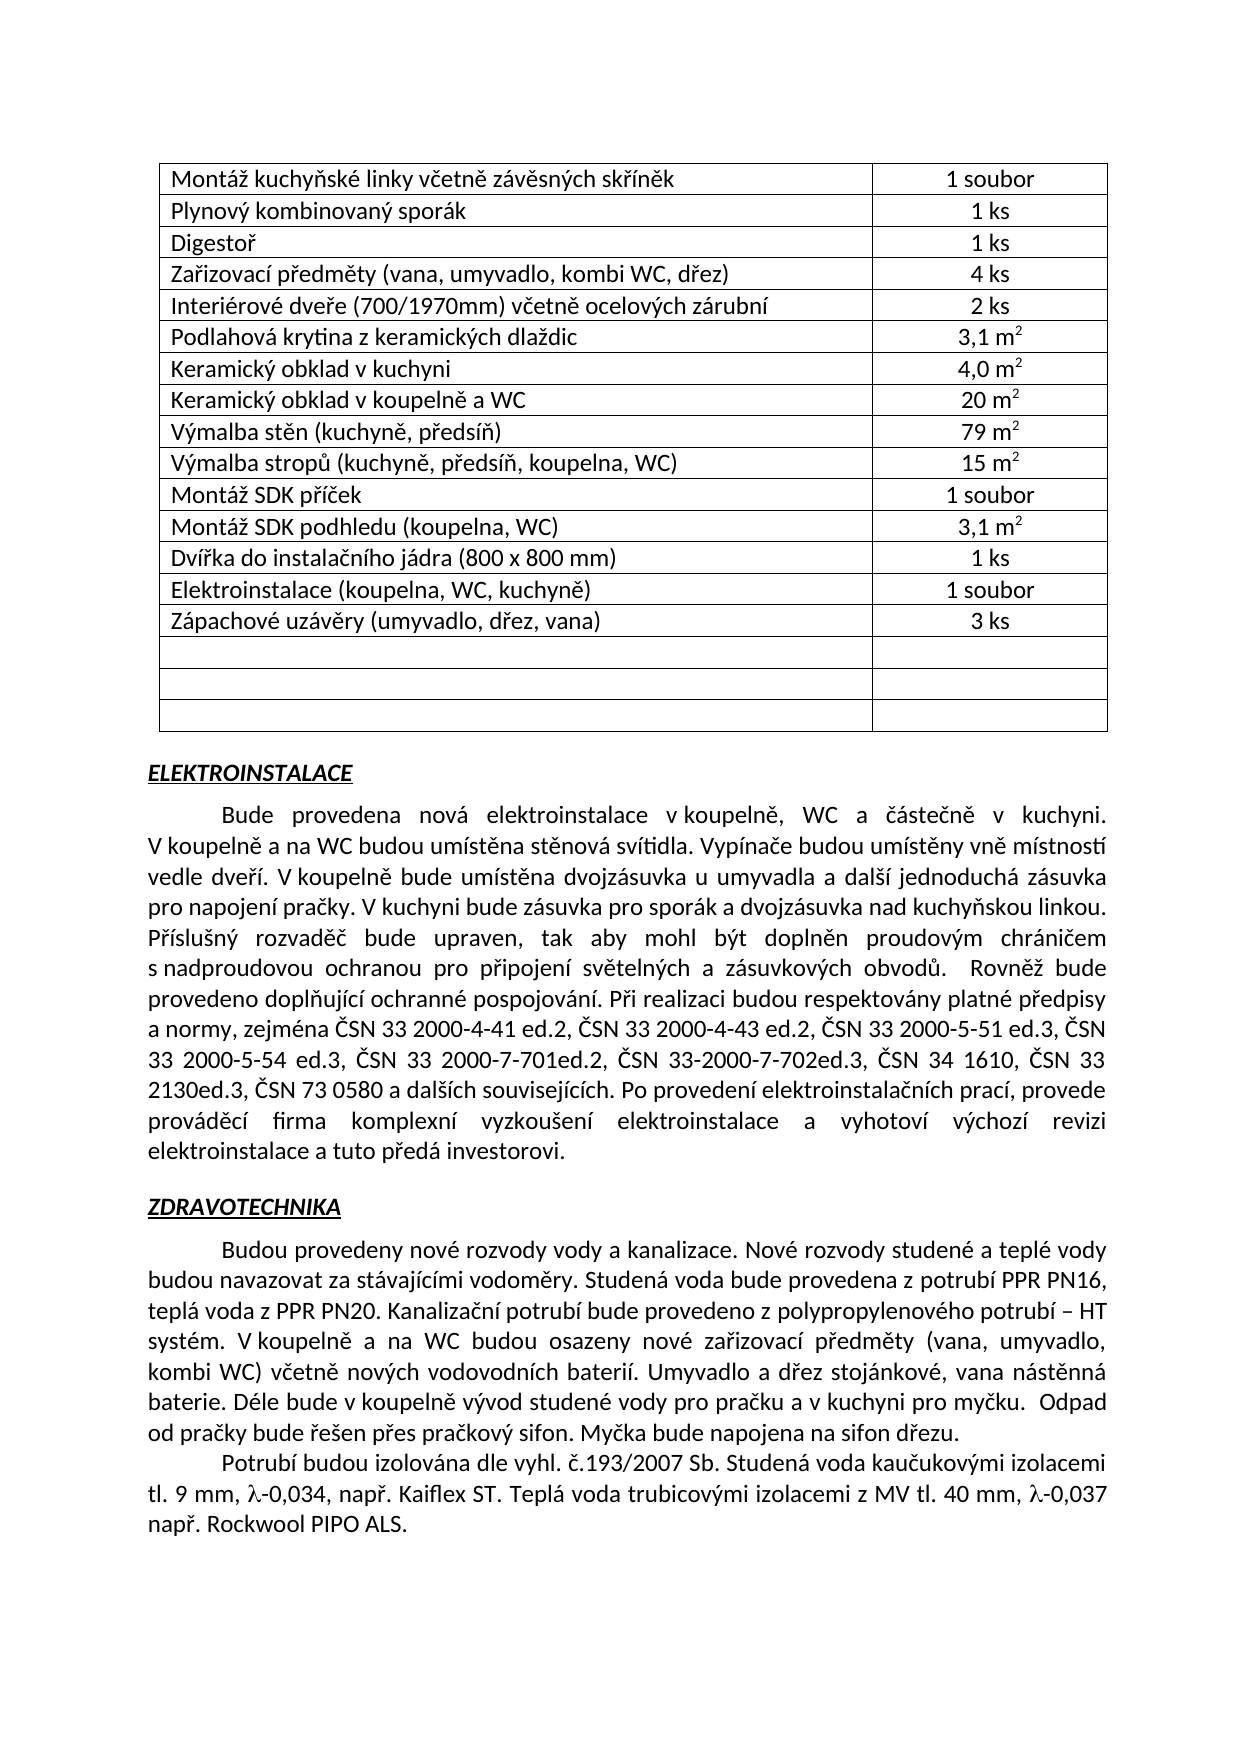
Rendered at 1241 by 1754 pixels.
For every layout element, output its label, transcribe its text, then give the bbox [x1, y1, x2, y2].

table_cell Dvířka do instalačního jádra (800 x 800 mm) [160, 542, 872, 573]
table_cell Montáž SDK podhledu (koupelna, WC) [160, 511, 872, 541]
table_cell 1 soubor [873, 164, 1107, 194]
table_cell 15 m2 [873, 448, 1107, 478]
table_cell 1 ks [873, 542, 1107, 573]
table_cell Montáž kuchyňské linky včetně závěsných skříněk [160, 164, 872, 194]
table_cell 79 m2 [873, 416, 1107, 447]
text Bude provedena nová elektroinstalace v koupelně, WC a částečně v kuchyni. V koupelně a na WC budou umístěna stěnová svítidla. Vypínače budou umístěny vně místností vedle dveří. V koupelně bude umístěna dvojzásuvka u umyvadla a další jednoduchá zásuvka pro napojení pračky. V kuchyni bude zásuvka pro sporák a dvojzásuvka nad kuchyňskou linkou. Příslušný rozvaděč bude upraven, tak aby mohl být doplněn proudovým chráničem s nadproudovou ochranou pro připojení světelných a zásuvkových obvodů. Rovněž bude provedeno doplňující ochranné pospojování. Při realizaci budou respektovány platné předpisy a normy, zejména ČSN 33 2000-4-41 ed.2, ČSN 33 2000-4-43 ed.2, ČSN 33 2000-5-51 ed.3, ČSN 33 2000-5-54 ed.3, ČSN 33 2000-7-701ed.2, ČSN 33-2000-7-702ed.3, ČSN 34 1610, ČSN 33 2130ed.3, ČSN 73 0580 a dalších souvisejících. Po provedení elektroinstalačních prací, provede prováděcí firma komplexní vyzkoušení elektroinstalace a vyhotoví výchozí revizi elektroinstalace a tuto předá investorovi. [148, 800, 1107, 1166]
text Potrubí budou izolována dle vyhl. č.193/2007 Sb. Studená voda kaučukovými izolacemi tl. 9 mm, -0,034, např. Kaiflex ST. Teplá voda trubicovými izolacemi z MV tl. 40 mm, -0,037 např. Rockwool PIPO ALS. [148, 1448, 1107, 1539]
table_cell Zápachové uzávěry (umyvadlo, dřez, vana) [160, 605, 872, 636]
table_cell Digestoř [160, 227, 872, 257]
table_cell [160, 700, 872, 731]
table_cell Plynový kombinovaný sporák [160, 195, 872, 226]
text ZDRAVOTECHNIKA [148, 1191, 1107, 1221]
table_cell [160, 637, 872, 667]
table_cell 1 ks [873, 195, 1107, 226]
table_cell 3,1 m2 [873, 511, 1107, 541]
table_cell 1 soubor [873, 479, 1107, 510]
text Budou provedeny nové rozvody vody a kanalizace. Nové rozvody studené a teplé vody budou navazovat za stávajícími vodoměry. Studená voda bude provedena z potrubí PPR PN16, teplá voda z PPR PN20. Kanalizační potrubí bude provedeno z polypropylenového potrubí – HT systém. V koupelně a na WC budou osazeny nové zařizovací předměty (vana, umyvadlo, kombi WC) včetně nových vodovodních baterií. Umyvadlo a dřez stojánkové, vana nástěnná baterie. Déle bude v koupelně vývod studené vody pro pračku a v kuchyni pro myčku. Odpad od pračky bude řešen přes pračkový sifon. Myčka bude napojena na sifon dřezu. [148, 1234, 1107, 1448]
table_cell 2 ks [873, 290, 1107, 320]
table_cell Montáž SDK příček [160, 479, 872, 510]
text ELEKTROINSTALACE [148, 757, 1107, 787]
table_cell [873, 700, 1107, 731]
table_cell Podlahová krytina z keramických dlaždic [160, 321, 872, 352]
table_cell 4,0 m2 [873, 353, 1107, 383]
table_cell Zařizovací předměty (vana, umyvadlo, kombi WC, dřez) [160, 258, 872, 289]
table_cell 1 ks [873, 227, 1107, 257]
table_cell Výmalba stěn (kuchyně, předsíň) [160, 416, 872, 447]
table_cell 3,1 m2 [873, 321, 1107, 352]
table_cell Keramický obklad v koupelně a WC [160, 385, 872, 415]
table_cell [160, 669, 872, 699]
table_cell 4 ks [873, 258, 1107, 289]
table_cell Elektroinstalace (koupelna, WC, kuchyně) [160, 574, 872, 604]
table_cell [873, 669, 1107, 699]
table_cell Keramický obklad v kuchyni [160, 353, 872, 383]
table_cell 20 m2 [873, 385, 1107, 415]
table_cell 1 soubor [873, 574, 1107, 604]
table_cell Interiérové dveře (700/1970mm) včetně ocelových zárubní [160, 290, 872, 320]
table_cell 3 ks [873, 605, 1107, 636]
table_cell Výmalba stropů (kuchyně, předsíň, koupelna, WC) [160, 448, 872, 478]
table_cell [873, 637, 1107, 667]
